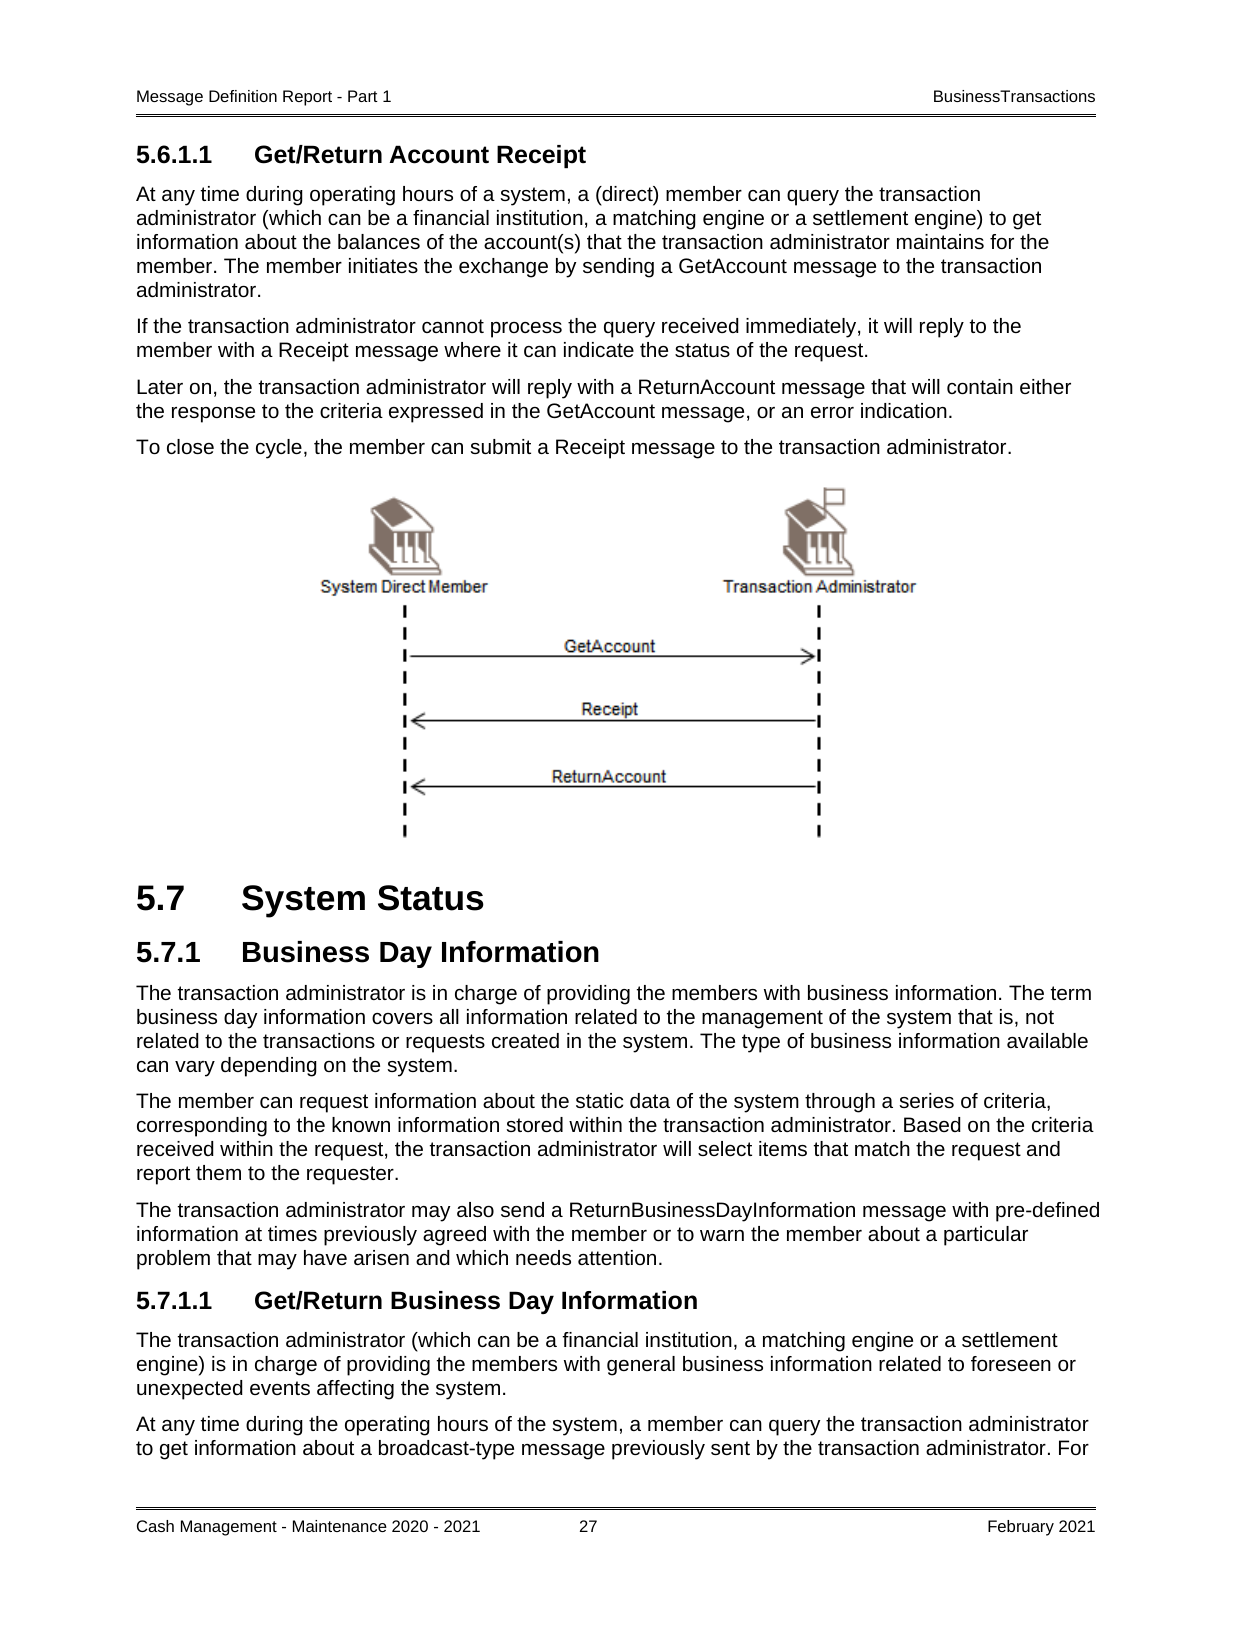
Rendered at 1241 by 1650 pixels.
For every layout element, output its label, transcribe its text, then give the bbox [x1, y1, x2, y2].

text The transaction administrator may also send a ReturnBusinessDayInformation message with pre-defined information at times previously agreed with the member or to warn the member about a particular problem that may have arisen and which needs attention. [136, 1198, 1104, 1269]
text If the transaction administrator cannot process the query received immediately, it will reply to the member with a Receipt message where it can indicate the status of the request. [136, 314, 1104, 362]
subtitle Get/Return Business Day Information [136, 1286, 1104, 1315]
subtitle Get/Return Account Receipt [136, 141, 1104, 169]
text To close the cycle, the member can submit a Receipt message to the transaction administrator. [136, 435, 1104, 459]
text Later on, the transaction administrator will reply with a ReturnAccount message that will contain either the response to the criteria expressed in the GetAccount message, or an error indication. [136, 374, 1104, 422]
text The transaction administrator (which can be a financial institution, a matching engine or a settlement engine) is in charge of providing the members with general business information related to foreseen or unexpected events affecting the system. [136, 1327, 1104, 1399]
subtitle System Status [136, 878, 1104, 918]
subtitle Business Day Information [136, 935, 1104, 968]
text The member can request information about the static data of the system through a series of criteria, corresponding to the known information stored within the transaction administrator. Based on the criteria received within the request, the transaction administrator will select items that match the request and report them to the requester. [136, 1089, 1104, 1185]
text At any time during operating hours of a system, a (direct) member can query the transaction administrator (which can be a financial institution, a matching engine or a settlement engine) to get information about the balances of the account(s) that the transaction administrator maintains for the member. The member initiates the exchange by sending a GetAccount message to the transaction administrator. [136, 182, 1104, 302]
picture [316, 483, 924, 841]
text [136, 1412, 1104, 1460]
text The transaction administrator is in charge of providing the members with business information. The term business day information covers all information related to the management of the system that is, not related to the transactions or requests created in the system. The type of business information available can vary depending on the system. [136, 981, 1104, 1077]
